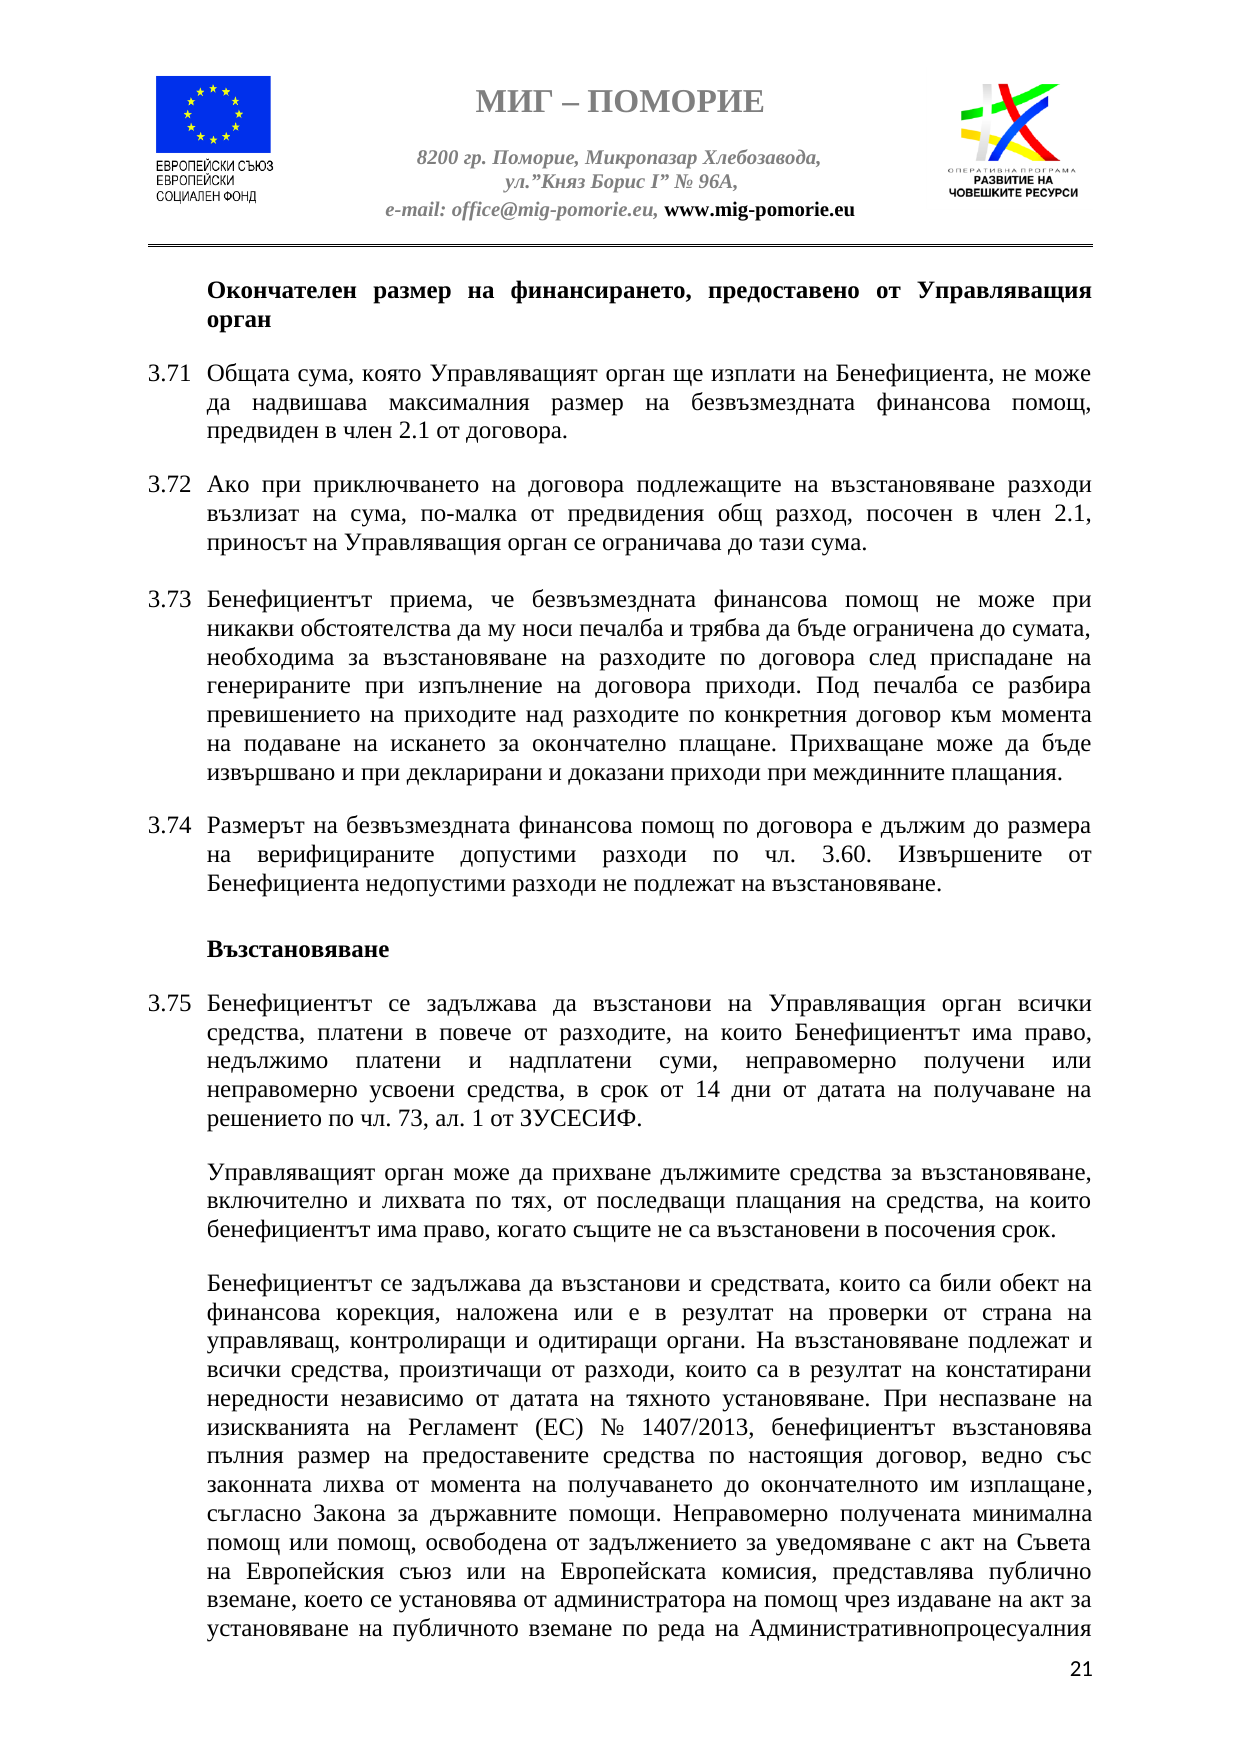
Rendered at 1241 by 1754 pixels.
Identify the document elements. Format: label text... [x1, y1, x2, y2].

text Възстановяване [207, 934, 1093, 963]
text 3.71 Общата сума, която Управляващият орган ще изплати на Бенефициента, не може да надвишава максималния размер на безвъзмездната финансова помощ, предвиден в член 2.1 от договора. [148, 358, 1093, 444]
picture [147, 48, 312, 220]
text Управляващият орган може да прихване дължимите средства за възстановяване, включително и лихвата по тях, от последващи плащания на средства, на които бенефициентът има право, когато същите не са възстановени в посочения срок. [207, 1157, 1093, 1243]
text 3.75 Бенефициентът се задължава да възстанови на Управляващия орган всички средства, платени в повече от разходите, на които Бенефициентът има право, недължимо платени и надплатени суми, неправомерно получени или неправомерно усвоени средства, в срок от 14 дни от датата на получаване на решението по чл. 73, ал. 1 от ЗУСЕСИФ. [148, 988, 1093, 1132]
text 3.72 Ако при приключването на договора подлежащите на възстановяване разходи възлизат на сума, по-малка от предвидения общ разход, посочен в член 2.1, приносът на Управляващия орган се ограничава до тази сума. [148, 469, 1093, 555]
text 3.73 Бенефициентът приема, че безвъзмездната финансова помощ не може при никакви обстоятелства да му носи печалба и трябва да бъде ограничена до сумата, необходима за възстановяване на разходите по договора след приспадане на генерираните при изпълнение на договора приходи. Под печалба се разбира превишението на приходите над разходите по конкретния договор към момента на подаване на искането за окончателно плащане. Прихващане може да бъде извършвано и при декларирани и доказани приходи при междинните плащания. [148, 584, 1093, 785]
text 3.74 Размерът на безвъзмездната финансова помощ по договора е дължим до размера на верифицираните допустими разходи по чл. 3.60. Извършените от Бенефициента недопустими разходи не подлежат на възстановяване. [148, 810, 1093, 897]
text Окончателен размер на финансирането, предоставено от Управляващия орган [207, 275, 1093, 333]
picture [926, 67, 1093, 210]
